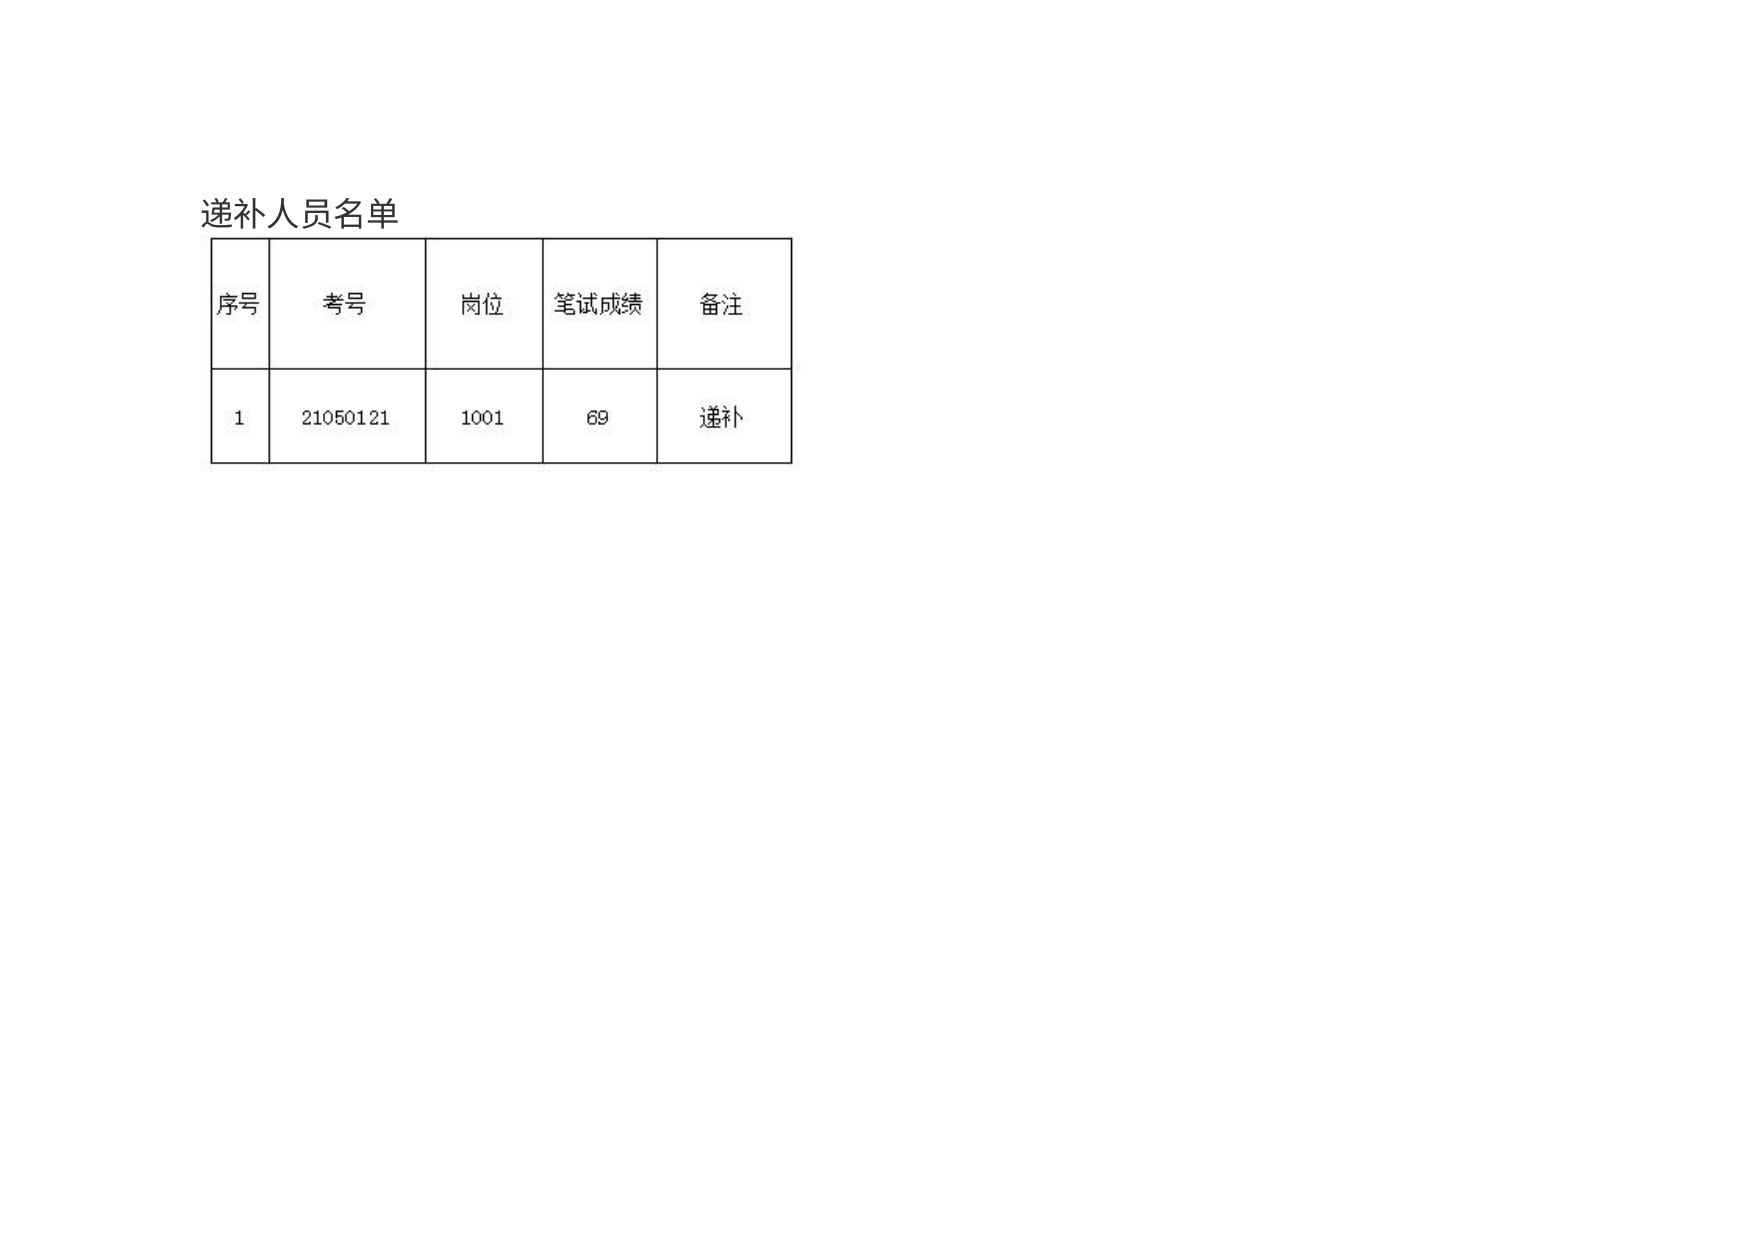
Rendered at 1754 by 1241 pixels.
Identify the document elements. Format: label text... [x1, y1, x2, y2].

text 递补人员名单 [150, 187, 1604, 236]
picture [200, 235, 802, 472]
